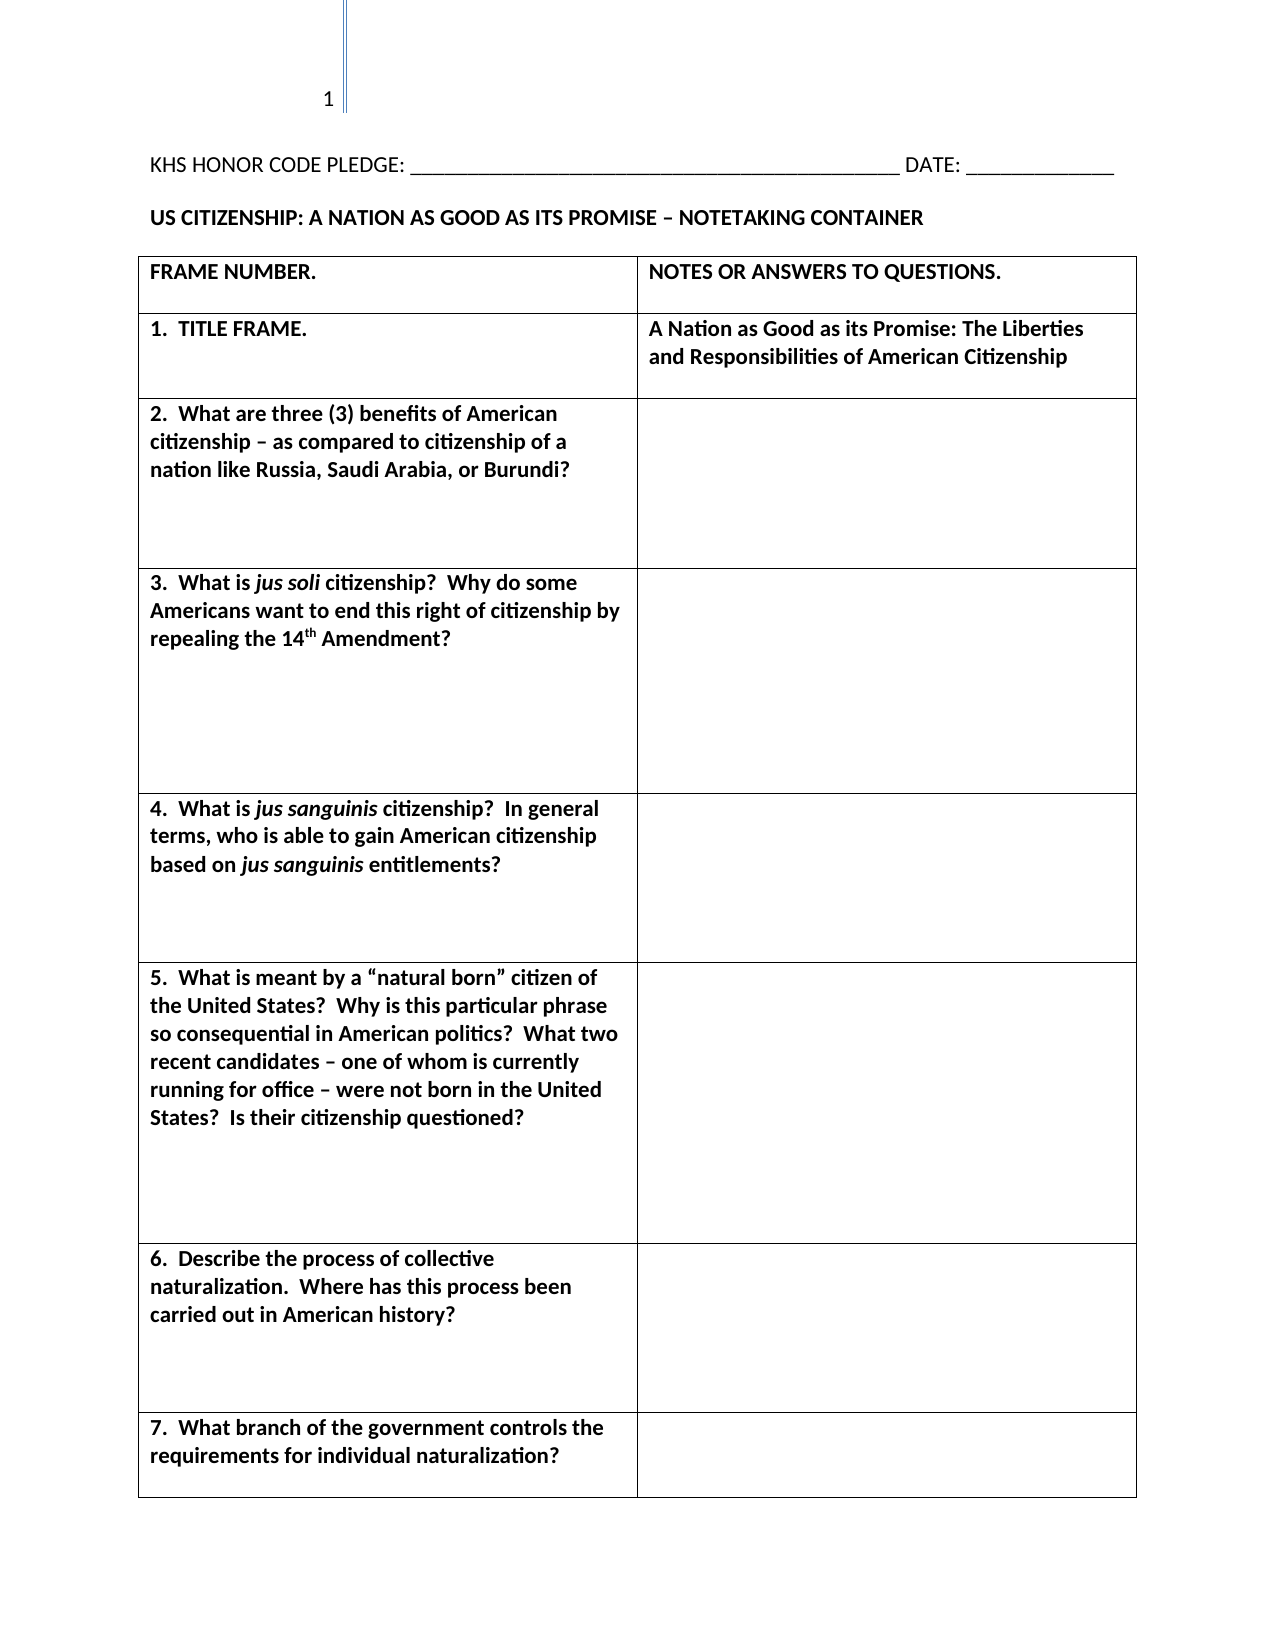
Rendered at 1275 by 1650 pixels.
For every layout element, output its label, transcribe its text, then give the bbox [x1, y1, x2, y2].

table_cell [638, 794, 1136, 962]
table_header NOTES OR ANSWERS TO QUESTIONS. [638, 257, 1136, 313]
table_cell 6. Describe the process of collective naturalization. Where has this process been carried out in American history? [139, 1244, 637, 1412]
table_cell 3. What is jus soli citizenship? Why do some Americans want to end this right of citizenship by repealing the 14th Amendment? [139, 569, 637, 793]
text US CITIZENSHIP: A NATION AS GOOD AS ITS PROMISE – NOTETAKING CONTAINER [150, 203, 1125, 231]
table_cell 4. What is jus sanguinis citizenship? In general terms, who is able to gain American citizenship based on jus sanguinis entitlements? [139, 794, 637, 962]
table_cell [638, 569, 1136, 793]
table_cell [638, 399, 1136, 567]
table_cell [638, 1244, 1136, 1412]
table_cell A Nation as Good as its Promise: The Liberties and Responsibilities of American Citizenship [638, 314, 1136, 398]
table_cell [638, 963, 1136, 1243]
table_header FRAME NUMBER. [139, 257, 637, 313]
text KHS HONOR CODE PLEDGE: ___________________________________________ DATE: _____________ [150, 150, 1125, 178]
table_cell 1. TITLE FRAME. [139, 314, 637, 398]
table_cell 2. What are three (3) benefits of American citizenship – as compared to citizenship of a nation like Russia, Saudi Arabia, or Burundi? [139, 399, 637, 567]
table_cell [638, 1413, 1136, 1497]
table_cell 5. What is meant by a “natural born” citizen of the United States? Why is this particular phrase so consequential in American politics? What two recent candidates – one of whom is currently running for office – were not born in the United States? Is their citizenship questioned? [139, 963, 637, 1243]
table_cell 7. What branch of the government controls the requirements for individual naturalization? [139, 1413, 637, 1497]
